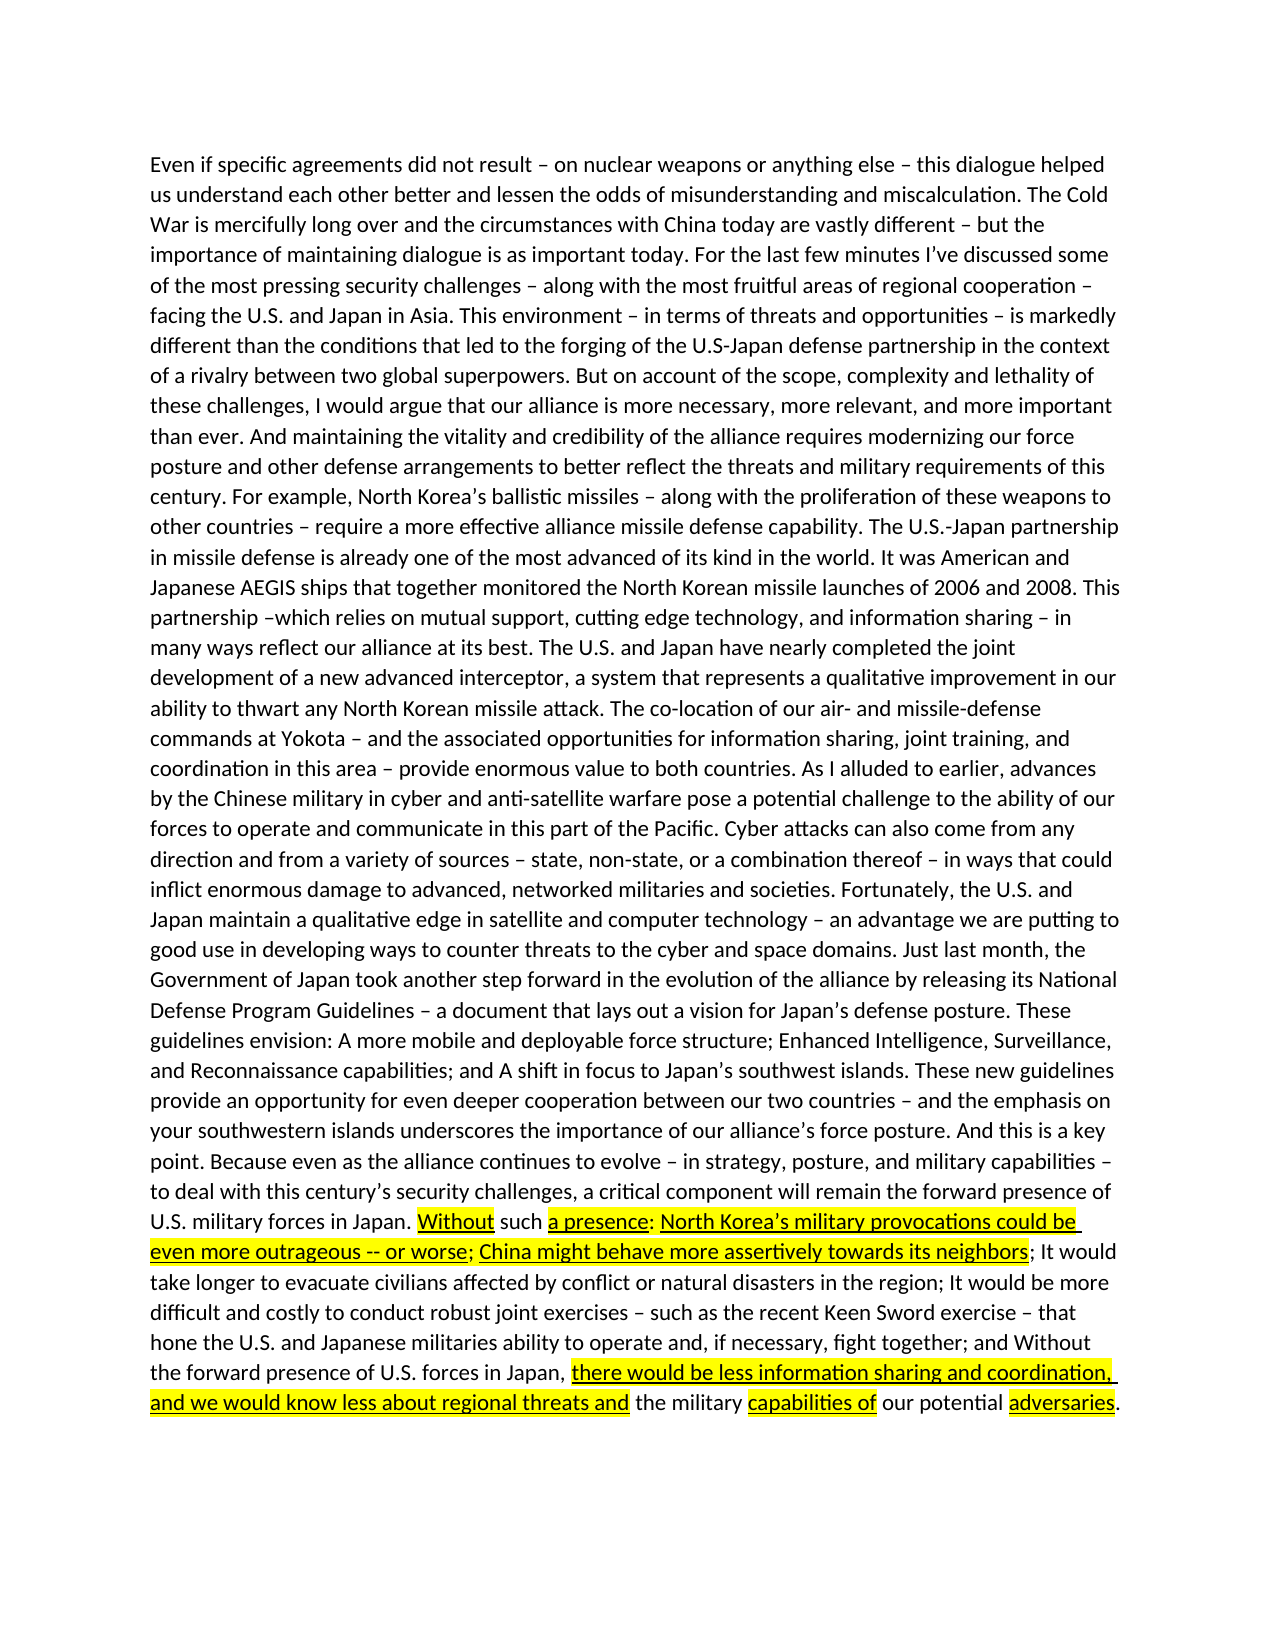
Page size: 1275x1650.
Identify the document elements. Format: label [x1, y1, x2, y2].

text [150, 150, 1125, 1417]
